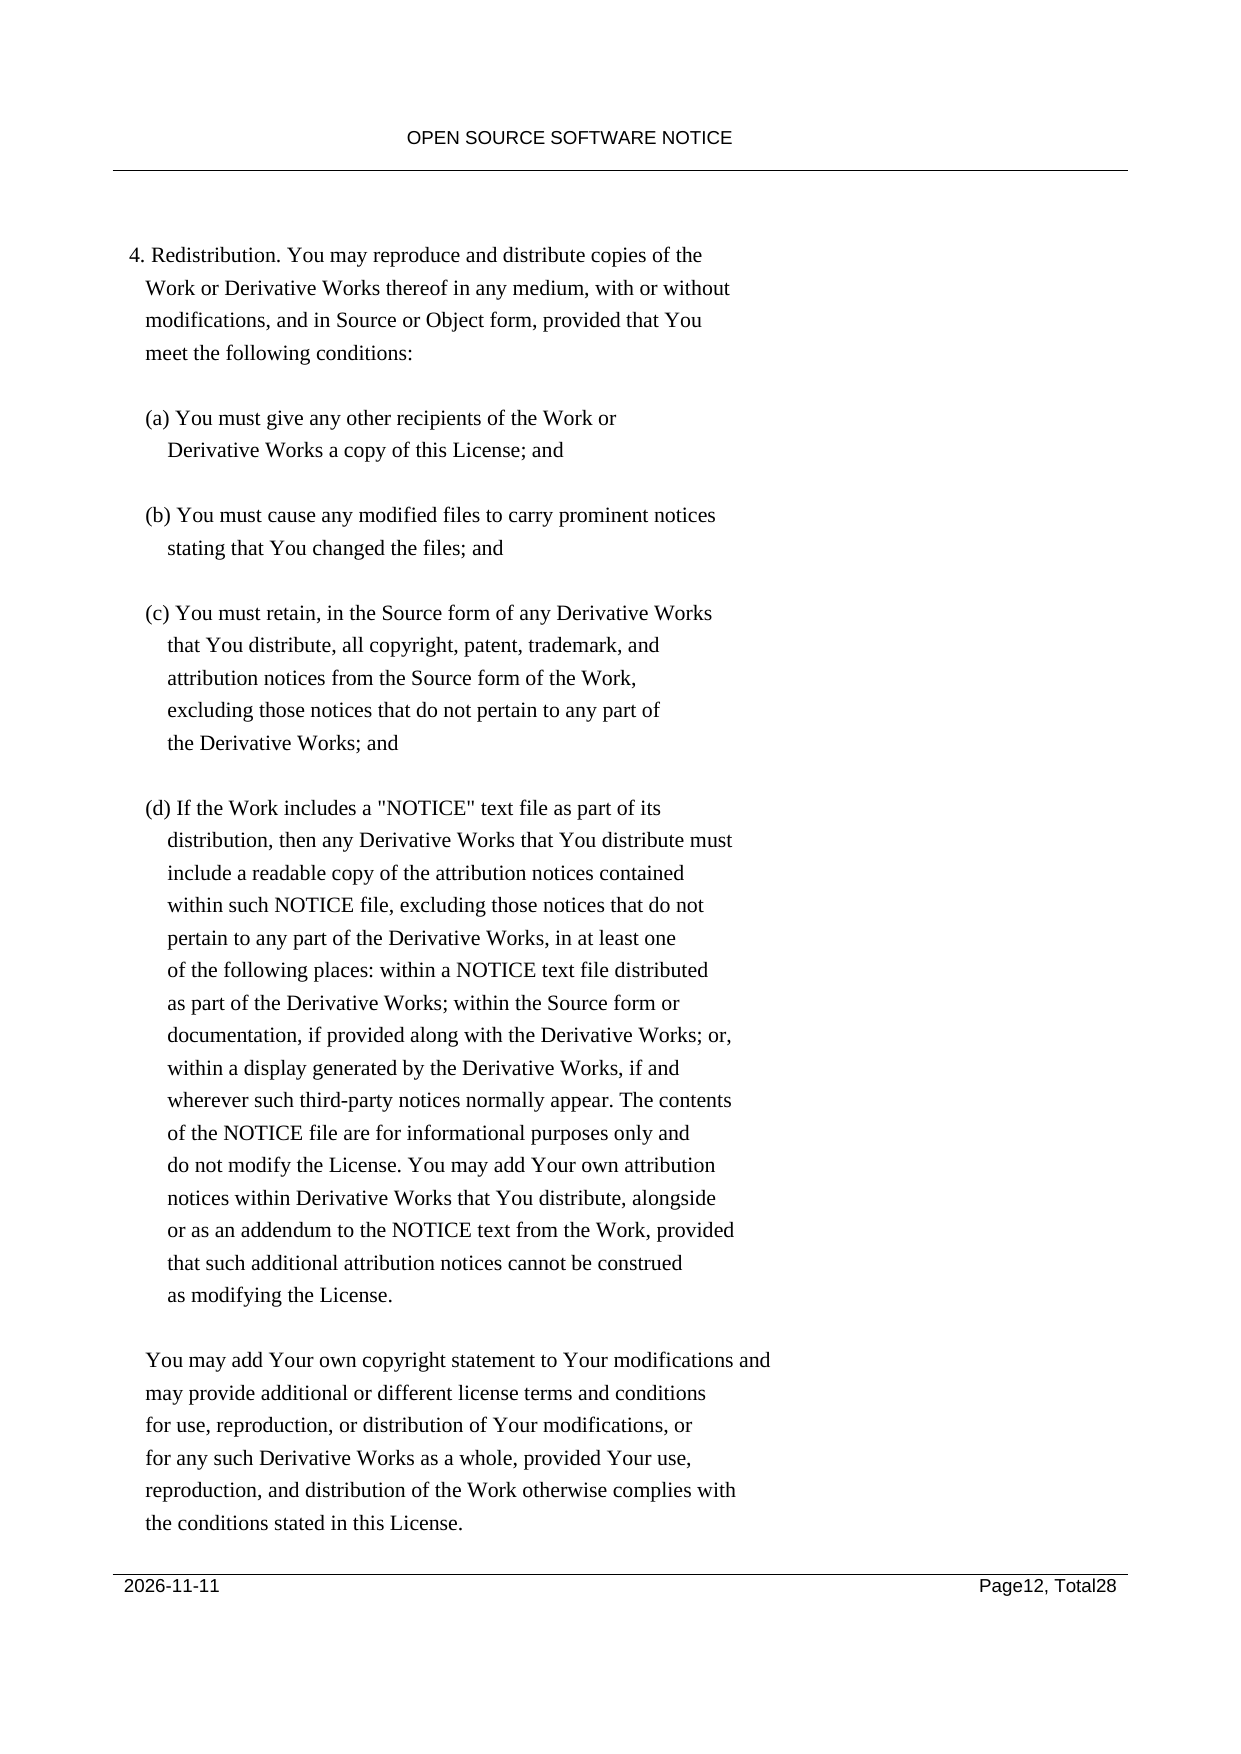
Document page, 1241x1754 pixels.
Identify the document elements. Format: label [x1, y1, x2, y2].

text [112, 206, 1128, 1539]
